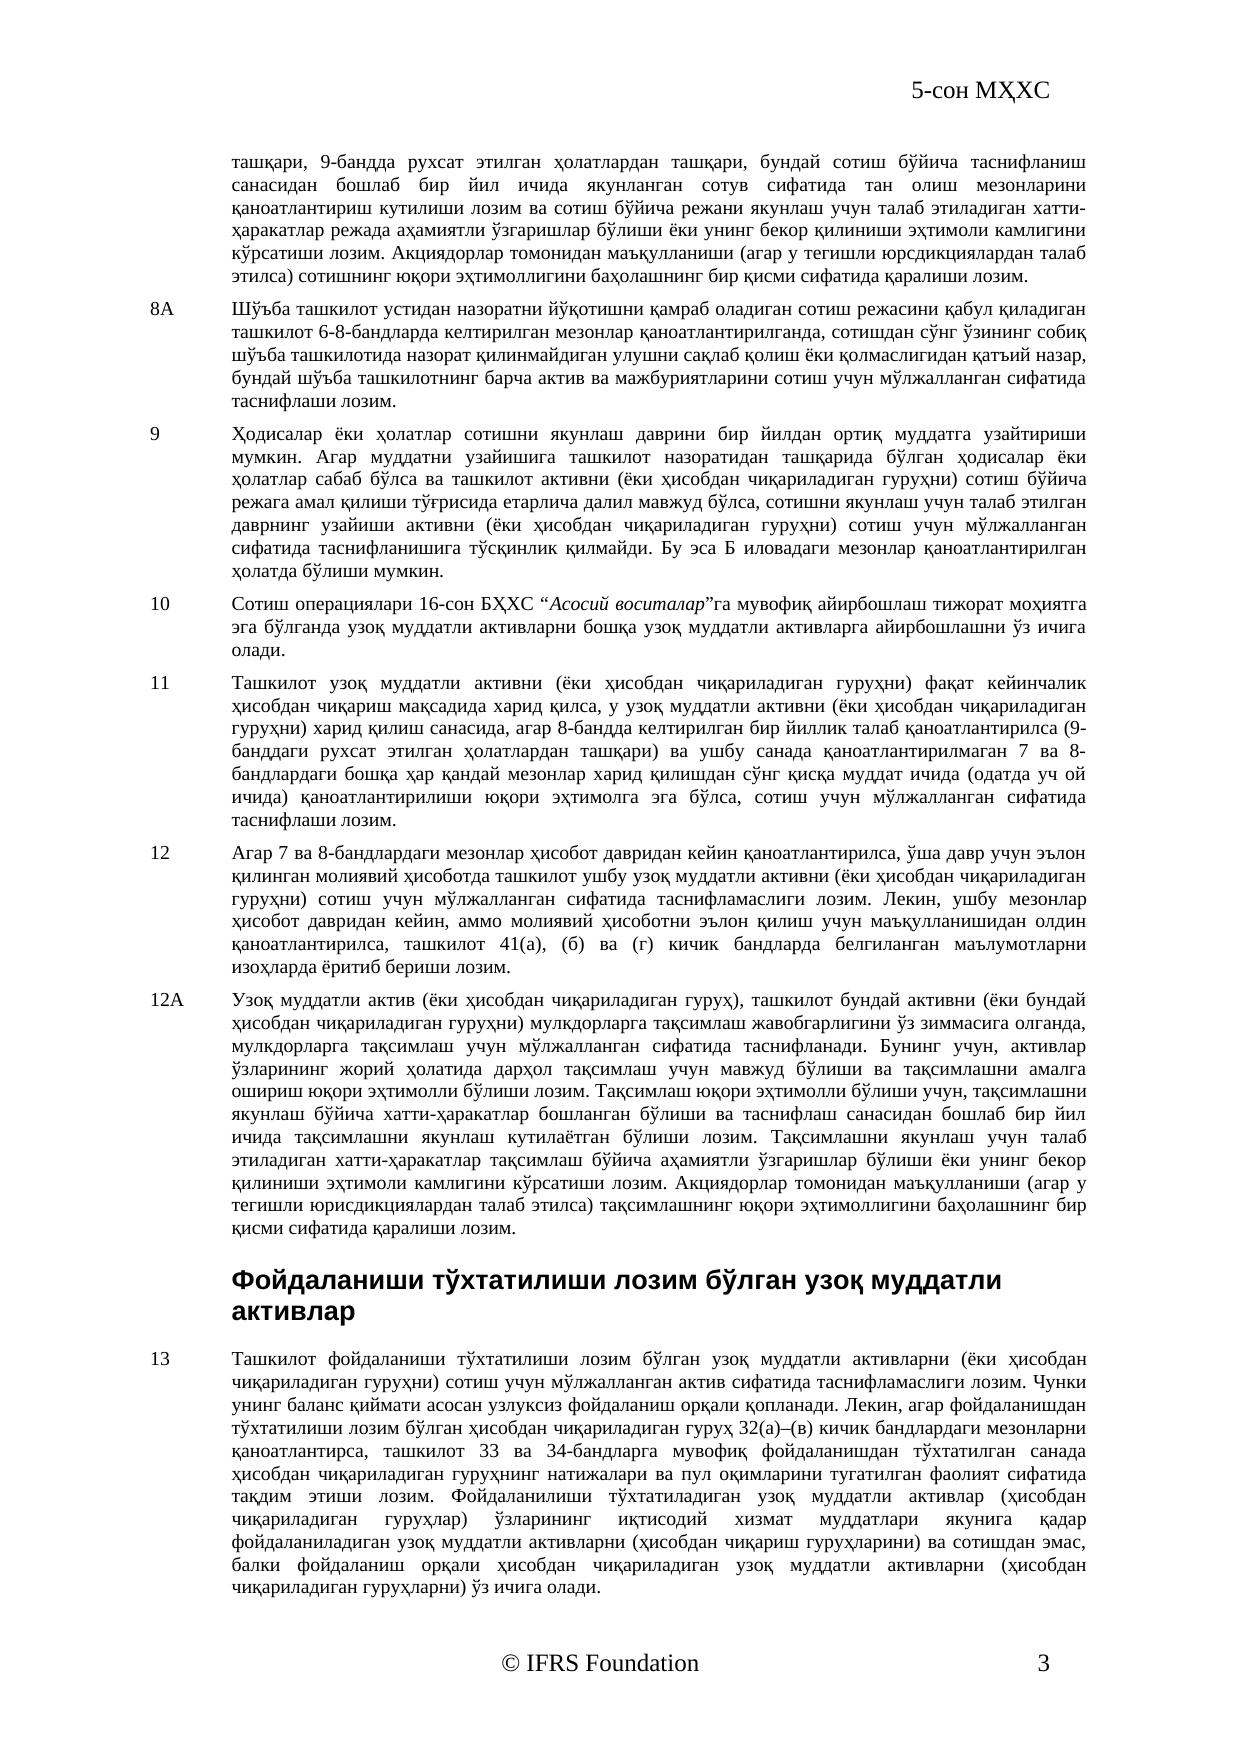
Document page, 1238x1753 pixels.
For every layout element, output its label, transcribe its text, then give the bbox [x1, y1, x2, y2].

text 8A Шўъба ташкилот устидан назоратни йўқотишни қамраб оладиган сотиш режасини қабул қиладиган ташкилот 6-8-бандларда келтирилган мезонлар қаноатлантирилганда, сотишдан сўнг ўзининг собиқ шўъба ташкилотида назорат қилинмайдиган улушни сақлаб қолиш ёки қолмаслигидан қатъий назар, бундай шўъба ташкилотнинг барча актив ва мажбуриятларини сотиш учун мўлжалланган сифатида таснифлаши лозим. [150, 297, 1087, 411]
text 12 Агар 7 ва 8-бандлардаги мезонлар ҳисобот давридан кейин қаноатлантирилса, ўша давр учун эълон қилинган молиявий ҳисоботда ташкилот ушбу узоқ муддатли активни (ёки ҳисобдан чиқариладиган гуруҳни) сотиш учун мўлжалланган сифатида таснифламаслиги лозим. Лекин, ушбу мезонлар ҳисобот давридан кейин, аммо молиявий ҳисоботни эълон қилиш учун маъқулланишидан олдин қаноатлантирилса, ташкилот 41(а), (б) ва (г) кичик бандларда белгиланган маълумотларни изоҳларда ёритиб бериши лозим. [150, 841, 1087, 978]
text 9 Ҳодисалар ёки ҳолатлар сотишни якунлаш даврини бир йилдан ортиқ муддатга узайтириши мумкин. Агар муддатни узайишига ташкилот назоратидан ташқарида бўлган ҳодисалар ёки ҳолатлар сабаб бўлса ва ташкилот активни (ёки ҳисобдан чиқариладиган гуруҳни) сотиш бўйича режага амал қилиши тўғрисида етарлича далил мавжуд бўлса, сотишни якунлаш учун талаб этилган даврнинг узайиши активни (ёки ҳисобдан чиқариладиган гуруҳни) сотиш учун мўлжалланган сифатида таснифланишига тўсқинлик қилмайди. Бу эса Б иловадаги мезонлар қаноатлантирилган ҳолатда бўлиши мумкин. [150, 422, 1087, 581]
text 10 Сотиш операциялари 16-сон БҲХС “Асосий воситалар”га мувофиқ айирбошлаш тижорат моҳиятга эга бўлганда узоқ муддатли активларни бошқа узоқ муддатли активларга айирбошлашни ўз ичига олади. [150, 592, 1087, 660]
text 11 Ташкилот узоқ муддатли активни (ёки ҳисобдан чиқариладиган гуруҳни) фақат кейинчалик ҳисобдан чиқариш мақсадида харид қилса, у узоқ муддатли активни (ёки ҳисобдан чиқариладиган гуруҳни) харид қилиш санасида, агар 8-бандда келтирилган бир йиллик талаб қаноатлантирилса (9-банддаги рухсат этилган ҳолатлардан ташқари) ва ушбу санада қаноатлантирилмаган 7 ва 8-бандлардаги бошқа ҳар қандай мезонлар харид қилишдан сўнг қисқа муддат ичида (одатда уч ой ичида) қаноатлантирилиши юқори эҳтимолга эга бўлса, сотиш учун мўлжалланган сифатида таснифлаши лозим. [150, 671, 1087, 830]
text Фойдаланиши тўхтатилиши лозим бўлган узоқ муддатли активлар [231, 1264, 1087, 1327]
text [150, 150, 1087, 287]
text 12A Узоқ муддатли актив (ёки ҳисобдан чиқариладиган гуруҳ), ташкилот бундай активни (ёки бундай ҳисобдан чиқариладиган гуруҳни) мулкдорларга тақсимлаш жавобгарлигини ўз зиммасига олганда, мулкдорларга тақсимлаш учун мўлжалланган сифатида таснифланади. Бунинг учун, активлар ўзларининг жорий ҳолатида дарҳол тақсимлаш учун мавжуд бўлиши ва тақсимлашни амалга ошириш юқори эҳтимолли бўлиши лозим. Тақсимлаш юқори эҳтимолли бўлиши учун, тақсимлашни якунлаш бўйича хатти-ҳаракатлар бошланган бўлиши ва таснифлаш санасидан бошлаб бир йил ичида тақсимлашни якунлаш кутилаётган бўлиши лозим. Тақсимлашни якунлаш учун талаб этиладиган хатти-ҳаракатлар тақсимлаш бўйича аҳамиятли ўзгаришлар бўлиши ёки унинг бекор қилиниши эҳтимоли камлигини кўрсатиши лозим. Акциядорлар томонидан маъқулланиши (агар у тегишли юрисдикциялардан талаб этилса) тақсимлашнинг юқори эҳтимоллигини баҳолашнинг бир қисми сифатида қаралиши лозим. [150, 988, 1087, 1239]
text 13 Ташкилот фойдаланиши тўхтатилиши лозим бўлган узоқ муддатли активларни (ёки ҳисобдан чиқариладиган гуруҳни) сотиш учун мўлжалланган актив сифатида таснифламаслиги лозим. Чунки унинг баланс қиймати асосан узлуксиз фойдаланиш орқали қопланади. Лекин, агар фойдаланишдан тўхтатилиши лозим бўлган ҳисобдан чиқариладиган гуруҳ 32(a)–(в) кичик бандлардаги мезонларни қаноатлантирса, ташкилот 33 ва 34-бандларга мувофиқ фойдаланишдан тўхтатилган санада ҳисобдан чиқариладиган гуруҳнинг натижалари ва пул оқимларини тугатилган фаолият сифатида тақдим этиши лозим. Фойдаланилиши тўхтатиладиган узоқ муддатли активлар (ҳисобдан чиқариладиган гуруҳлар) ўзларининг иқтисодий хизмат муддатлари якунига қадар фойдаланиладиган узоқ муддатли активларни (ҳисобдан чиқариш гуруҳларини) ва сотишдан эмас, балки фойдаланиш орқали ҳисобдан чиқариладиган узоқ муддатли активларни (ҳисобдан чиқариладиган гуруҳларни) ўз ичига олади. [150, 1347, 1087, 1598]
